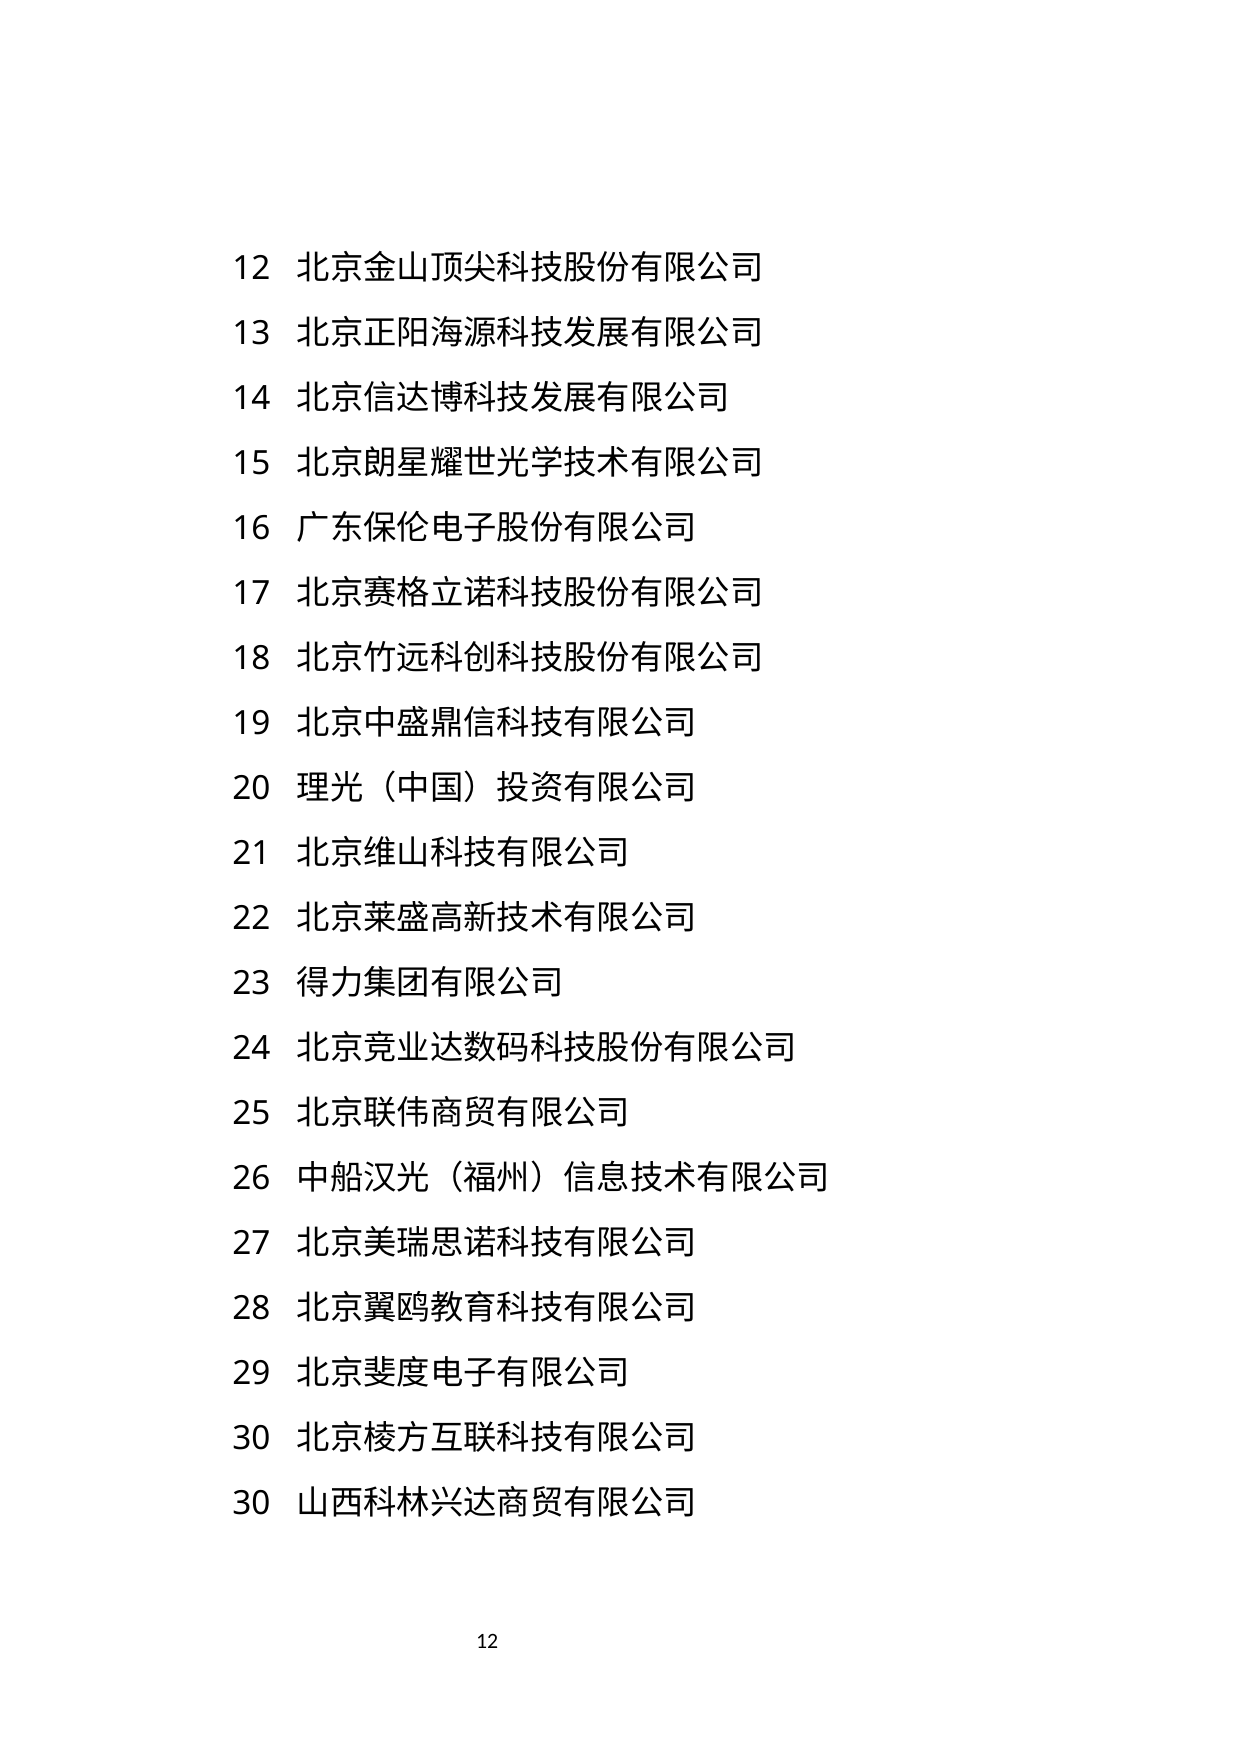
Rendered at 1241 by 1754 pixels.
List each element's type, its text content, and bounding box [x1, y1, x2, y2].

text 13 北京正阳海源科技发展有限公司 [165, 298, 1087, 363]
text 21 北京维山科技有限公司 [165, 818, 1087, 883]
text 12 北京金山顶尖科技股份有限公司 [165, 233, 1087, 298]
text 15 北京朗星耀世光学技术有限公司 [165, 428, 1087, 493]
text 28 北京翼鸥教育科技有限公司 [165, 1273, 1087, 1338]
text 22 北京莱盛高新技术有限公司 [165, 883, 1087, 948]
text 17 北京赛格立诺科技股份有限公司 [165, 558, 1087, 623]
text 18 北京竹远科创科技股份有限公司 [165, 623, 1087, 688]
text 26 中船汉光（福州）信息技术有限公司 [165, 1143, 1087, 1208]
text 19 北京中盛鼎信科技有限公司 [165, 688, 1087, 753]
text 29 北京斐度电子有限公司 [165, 1338, 1087, 1403]
text 20 理光（中国）投资有限公司 [165, 753, 1087, 818]
text 23 得力集团有限公司 [165, 948, 1087, 1013]
text 27 北京美瑞思诺科技有限公司 [165, 1208, 1087, 1273]
text 25 北京联伟商贸有限公司 [165, 1078, 1087, 1143]
text 30 山西科林兴达商贸有限公司 [165, 1468, 1087, 1533]
text 16 广东保伦电子股份有限公司 [165, 493, 1087, 558]
text 30 北京棱方互联科技有限公司 [165, 1403, 1087, 1468]
text 24 北京竞业达数码科技股份有限公司 [165, 1013, 1087, 1078]
text 14 北京信达博科技发展有限公司 [165, 363, 1087, 428]
